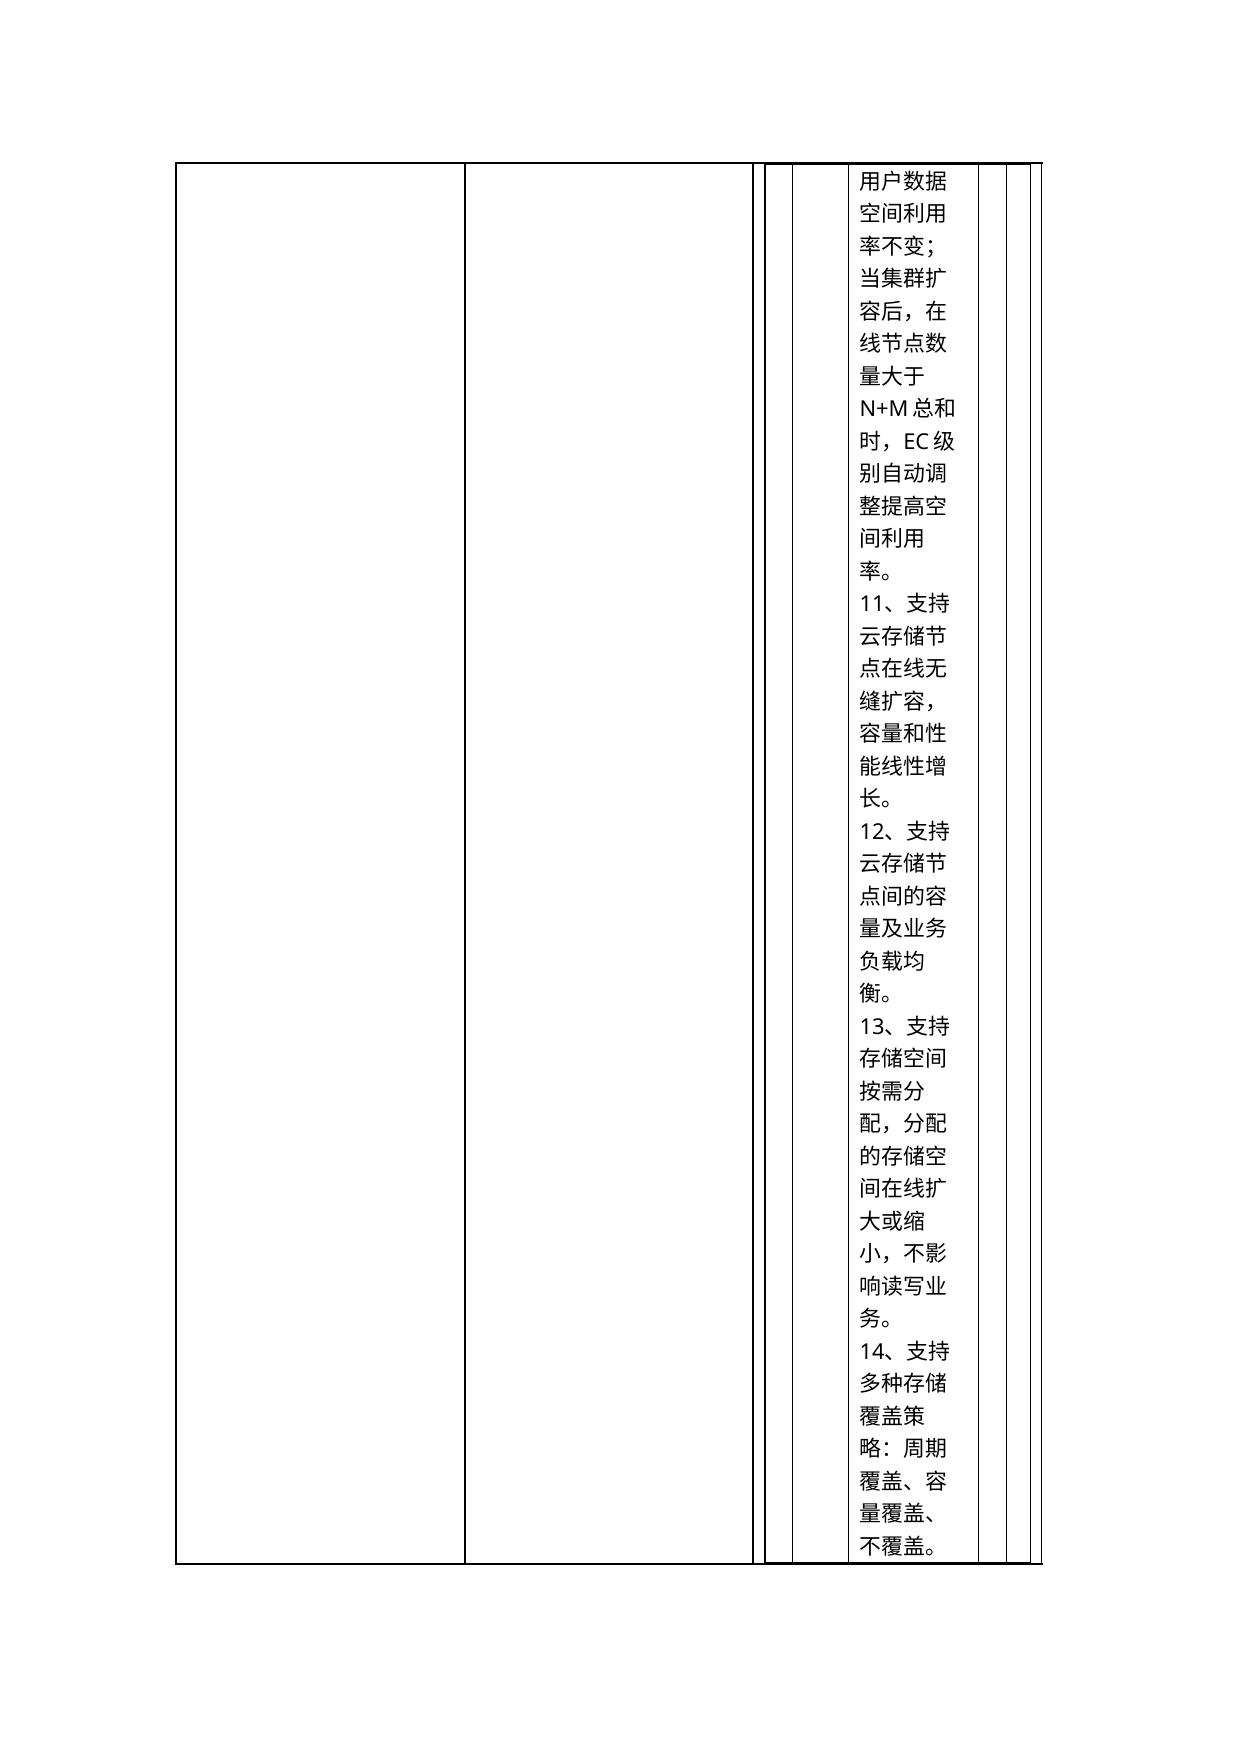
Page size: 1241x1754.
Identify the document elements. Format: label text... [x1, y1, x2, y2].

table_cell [766, 165, 792, 1562]
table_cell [979, 165, 1006, 1562]
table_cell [754, 164, 764, 1563]
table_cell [1007, 165, 1030, 1562]
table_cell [849, 165, 978, 1562]
table_cell 1 [177, 164, 464, 1563]
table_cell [1031, 164, 1041, 1563]
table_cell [793, 165, 848, 1562]
table_cell ▲ [466, 164, 752, 1563]
